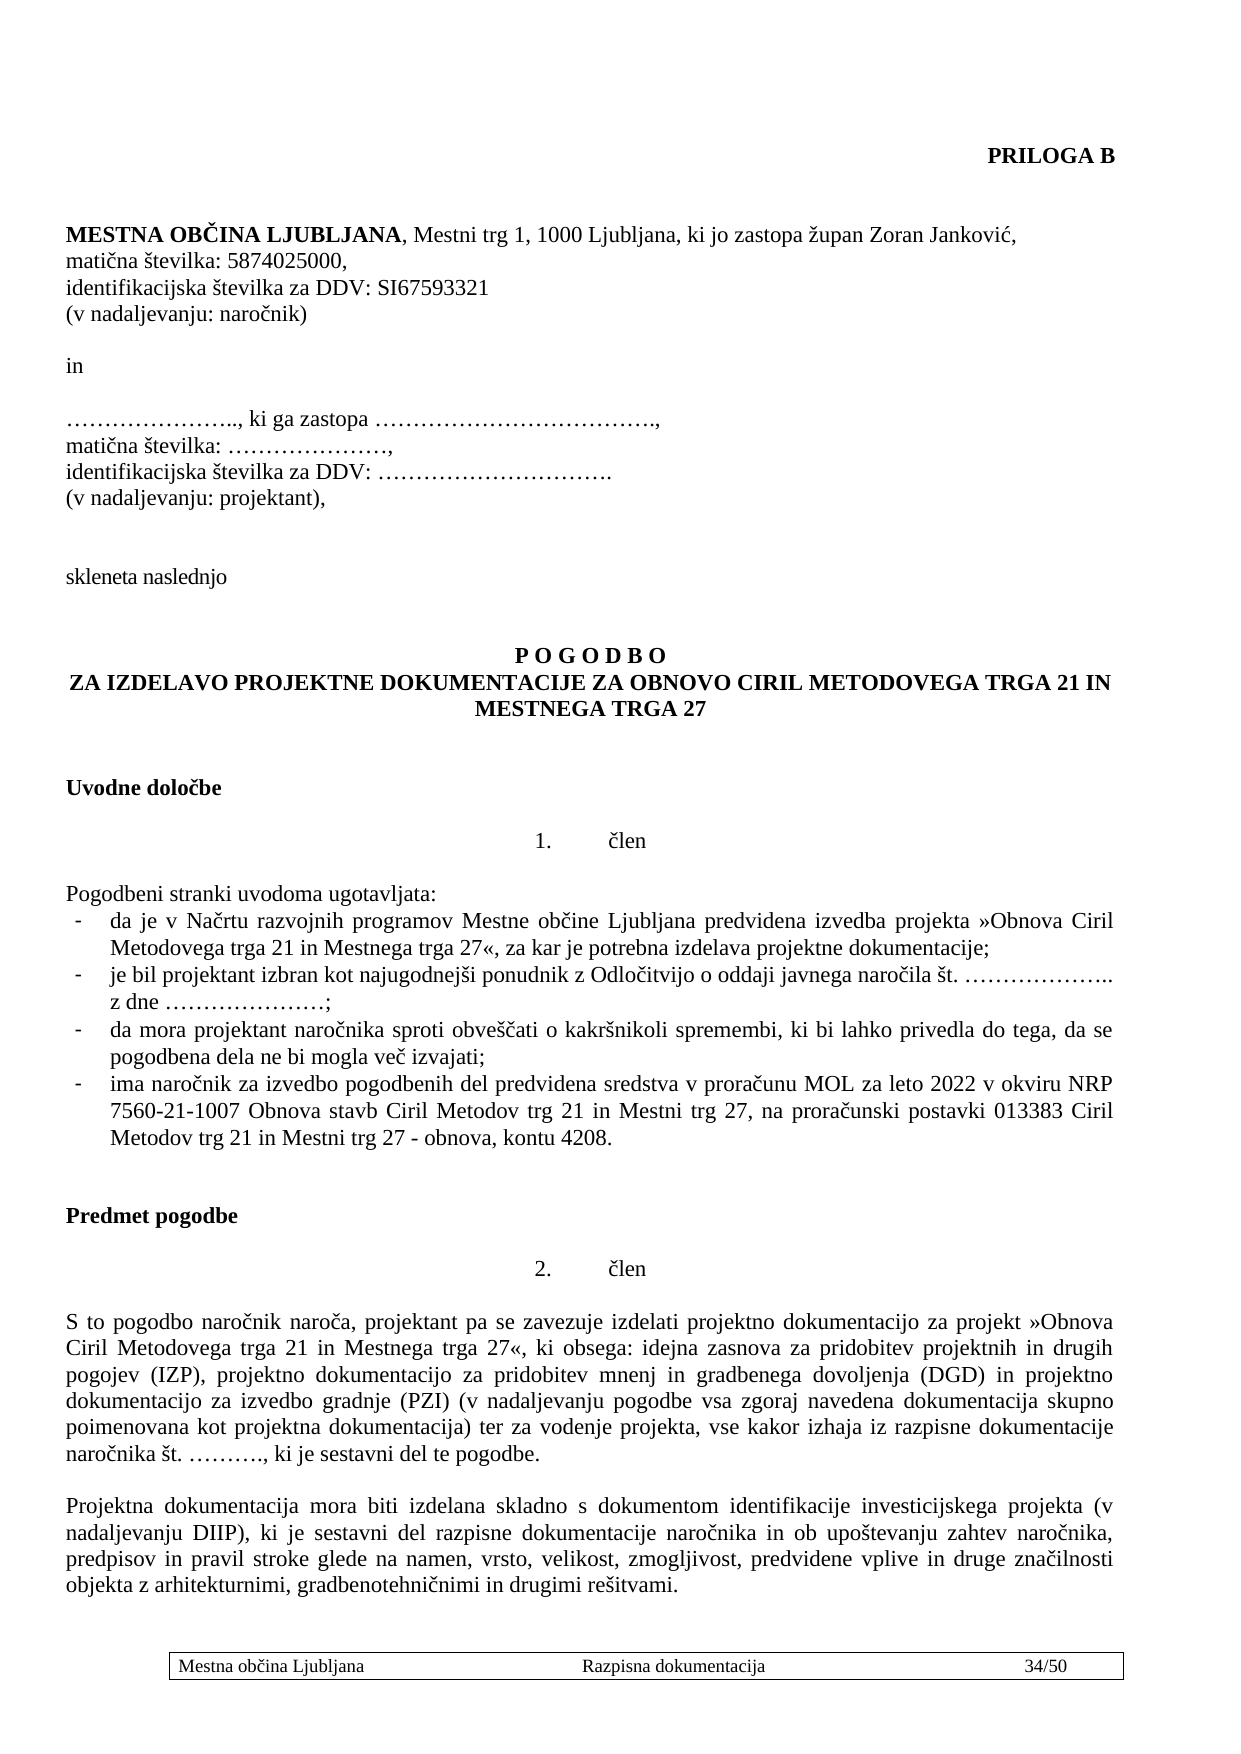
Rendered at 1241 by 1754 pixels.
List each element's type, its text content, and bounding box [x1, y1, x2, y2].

text MESTNA OBČINA LJUBLJANA, Mestni trg 1, 1000 Ljubljana, ki jo zastopa župan Zoran Janković, [66, 221, 1115, 247]
text Uvodne določbe [66, 774, 1115, 801]
text identifikacijska številka za DDV: …………………………. [66, 458, 1115, 484]
text Predmet pogodbe [66, 1203, 1115, 1229]
list člen [66, 1255, 1115, 1282]
text in [66, 353, 1115, 379]
text skleneta naslednjo [66, 563, 1115, 590]
text ………………….., ki ga zastopa ………………………………., [66, 405, 1115, 432]
list da je v Načrtu razvojnih programov Mestne občine Ljubljana predvidena izvedba projekta »Obnova Ciril Metodovega trga 21 in Mestnega trga 27«, za kar je potrebna izdelava projektne dokumentacije; [74, 906, 1115, 960]
list ima naročnik za izvedbo pogodbenih del predvidena sredstva v proračunu MOL za leto 2022 v okviru NRP 7560-21-1007 Obnova stavb Ciril Metodov trg 21 in Mestni trg 27, na proračunski postavki 013383 Ciril Metodov trg 21 in Mestni trg 27 - obnova, kontu 4208. [74, 1069, 1115, 1150]
text S to pogodbo naročnik naroča, projektant pa se zavezuje izdelati projektno dokumentacijo za projekt »Obnova Ciril Metodovega trga 21 in Mestnega trga 27«, ki obsega: idejna zasnova za pridobitev projektnih in drugih pogojev (IZP), projektno dokumentacijo za pridobitev mnenj in gradbenega dovoljenja (DGD) in projektno dokumentacijo za izvedbo gradnje (PZI) (v nadaljevanju pogodbe vsa zgoraj navedena dokumentacija skupno poimenovana kot projektna dokumentacija) ter za vodenje projekta, vse kakor izhaja iz razpisne dokumentacije naročnika št. ………., ki je sestavni del te pogodbe. [66, 1308, 1115, 1466]
text Pogodbeni stranki uvodoma ugotavljata: [66, 880, 1115, 906]
list člen [66, 827, 1115, 853]
list je bil projektant izbran kot najugodnejši ponudnik z Odločitvijo o oddaji javnega naročila št. ……………….. z dne …………………; [74, 960, 1115, 1015]
text matična številka: 5874025000, [66, 247, 1115, 273]
text (v nadaljevanju: naročnik) [66, 300, 1115, 326]
text (v nadaljevanju: projektant), [66, 484, 1115, 511]
text ZA IZDELAVO PROJEKTNE DOKUMENTACIJE ZA OBNOVO CIRIL METODOVEGA TRGA 21 IN MESTNEGA TRGA 27 [66, 669, 1115, 722]
text matična številka: …………………, [66, 432, 1115, 458]
text P O G O D B O [66, 642, 1115, 669]
text identifikacijska številka za DDV: SI67593321 [66, 273, 1115, 300]
text PRILOGA B [66, 142, 1115, 168]
text Projektna dokumentacija mora biti izdelana skladno s dokumentom identifikacije investicijskega projekta (v nadaljevanju DIIP), ki je sestavni del razpisne dokumentacije naročnika in ob upoštevanju zahtev naročnika, predpisov in pravil stroke glede na namen, vrsto, velikost, zmogljivost, predvidene vplive in druge značilnosti objekta z arhitekturnimi, gradbenotehničnimi in drugimi rešitvami. [66, 1492, 1115, 1598]
list da mora projektant naročnika sproti obveščati o kakršnikoli spremembi, ki bi lahko privedla do tega, da se pogodbena dela ne bi mogla več izvajati; [74, 1015, 1115, 1069]
